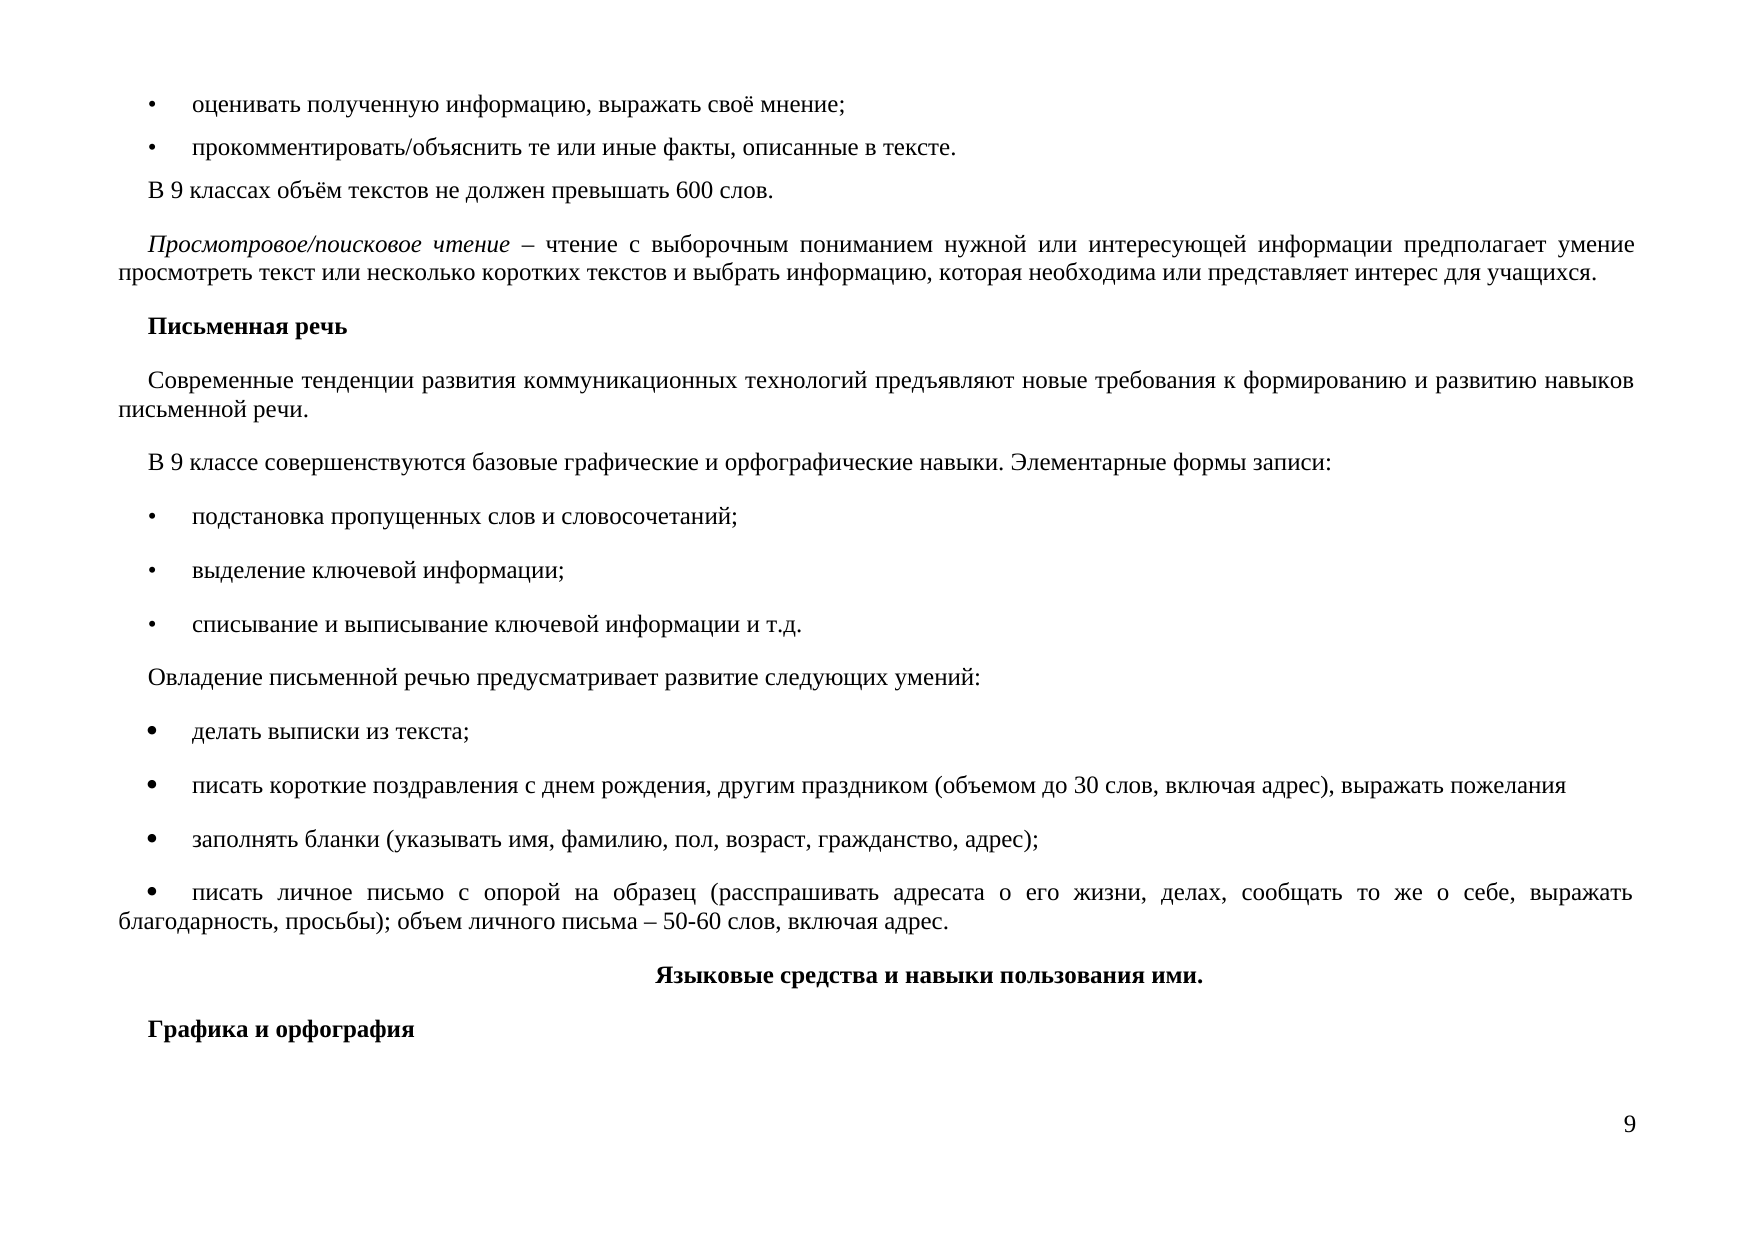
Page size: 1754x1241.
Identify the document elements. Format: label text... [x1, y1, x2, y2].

text В 9 классе совершенствуются базовые графические и орфографические навыки. Элементарные формы записи: [118, 447, 1636, 476]
list писать короткие поздравления с днем рождения, другим праздником (объемом до 30 слов, включая адрес), выражать пожелания [118, 770, 1636, 799]
text Графика и орфография [118, 1014, 1636, 1042]
list заполнять бланки (указывать имя, фамилию, пол, возраст, гражданство, адрес); [118, 824, 1636, 852]
list писать личное письмо с опорой на образец (расспрашивать адресата о его жизни, делах, сообщать то же о себе, выражать благодарность, просьбы); объем личного письма – 50-60 слов, включая адрес. [118, 877, 1636, 935]
list подстановка пропущенных слов и словосочетаний; [118, 501, 1636, 530]
list прокомментировать/объяснить те или иные факты, описанные в тексте. [118, 132, 1636, 161]
text Овладение письменной речью предусматривает развитие следующих умений: [118, 662, 1636, 691]
text Языковые средства и навыки пользования ими. [193, 960, 1636, 989]
text Письменная речь [118, 311, 1636, 340]
list списывание и выписывание ключевой информации и т.д. [118, 609, 1636, 637]
list оценивать полученную информацию, выражать своё мнение; [118, 89, 1636, 117]
list выделение ключевой информации; [118, 555, 1636, 584]
text Просмотровое/поисковое чтение – чтение с выборочным пониманием нужной или интересующей информации предполагает умение просмотреть текст или несколько коротких текстов и выбрать информацию, которая необходима или представляет интерес для учащихся. [118, 229, 1636, 286]
list делать выписки из текста; [118, 716, 1636, 745]
text Современные тенденции развития коммуникационных технологий предъявляют новые требования к формированию и развитию навыков письменной речи. [118, 365, 1636, 422]
text В 9 классах объём текстов не должен превышать 600 слов. [118, 175, 1636, 204]
